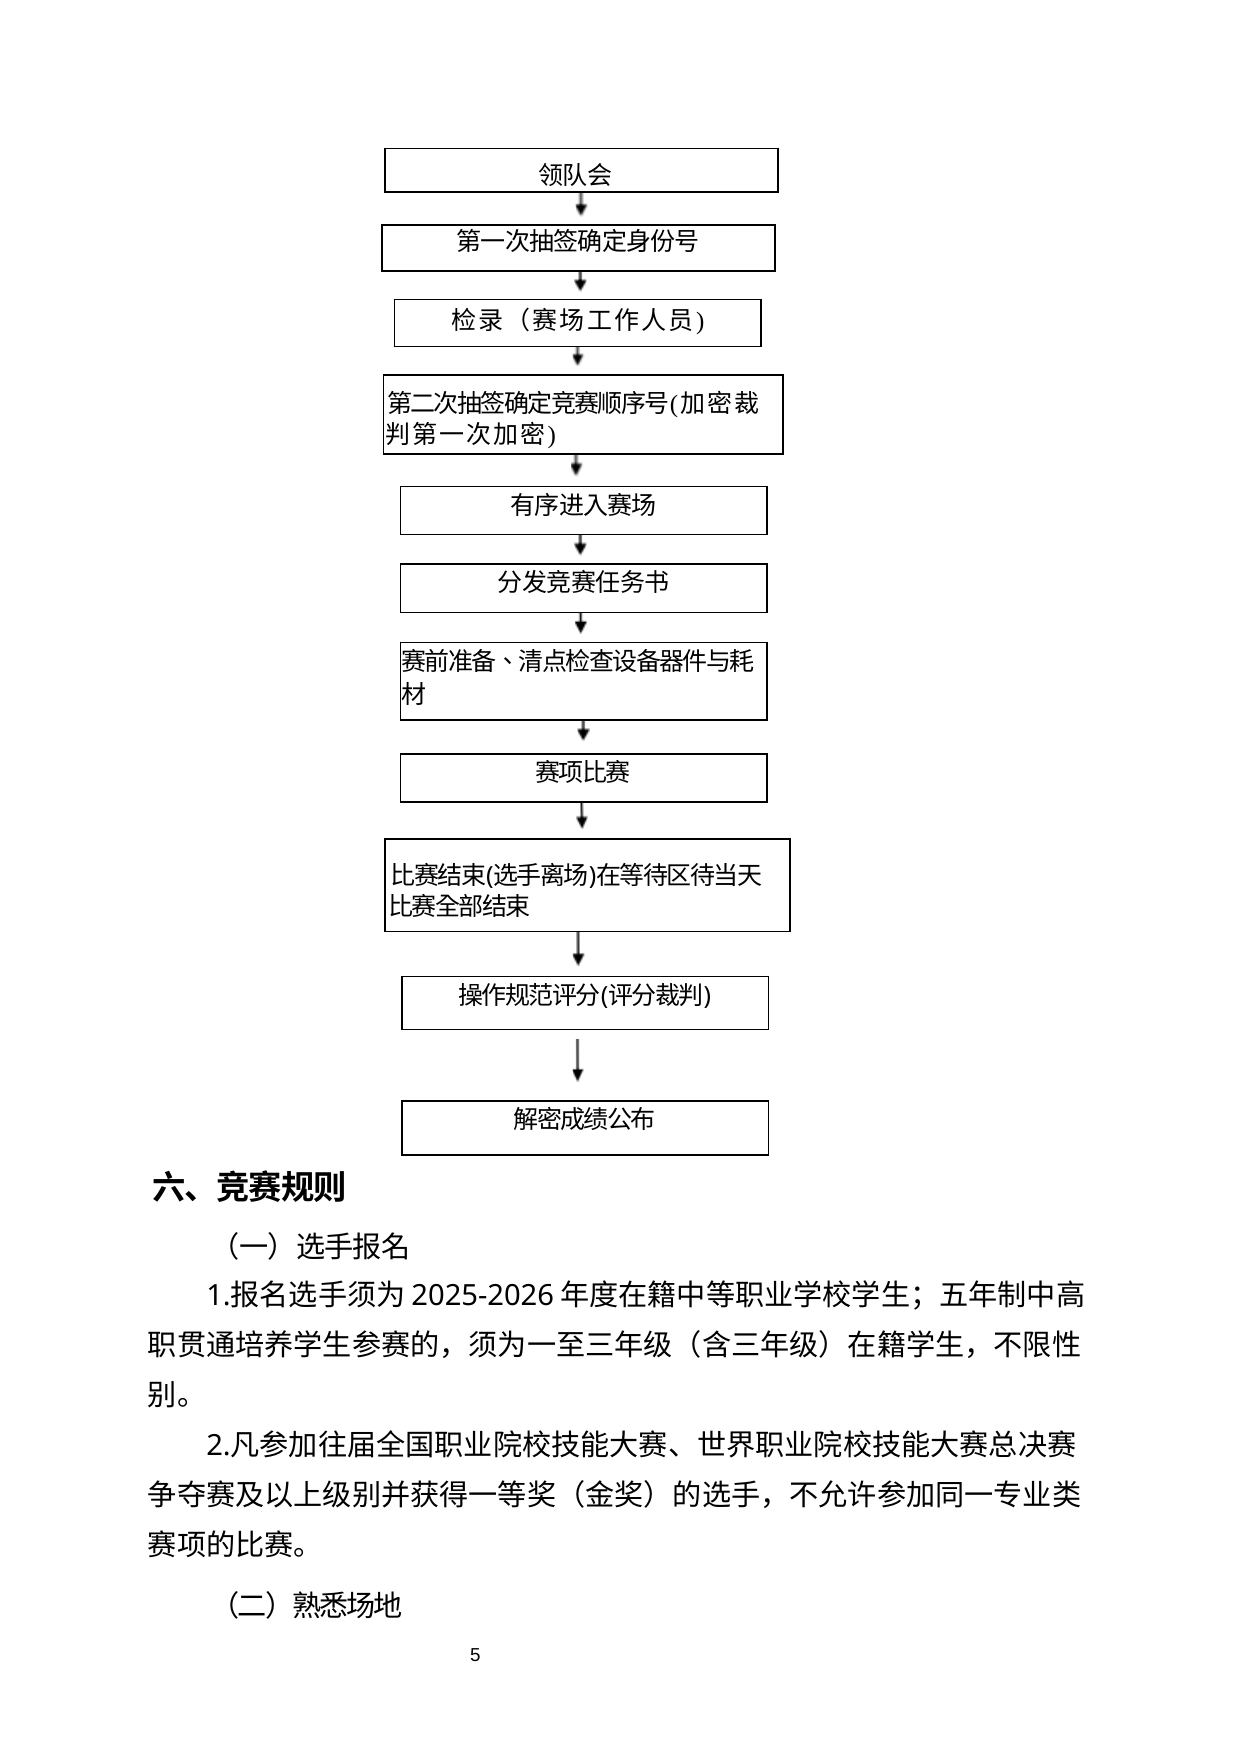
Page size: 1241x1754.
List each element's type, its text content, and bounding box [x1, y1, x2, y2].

picture [574, 271, 587, 292]
picture [572, 1039, 585, 1082]
table_header 比赛结束(选手离场)在等待区待当天比赛全部结束 [386, 840, 789, 931]
table_header 第一次抽签确定身份号 [383, 226, 774, 270]
text 2.凡参加往届全国职业院校技能大赛、世界职业院校技能大赛总决赛争夺赛及以上级别并获得一等奖（金奖）的选手，不允许参加同一专业类赛项的比赛。 [148, 1415, 1093, 1565]
table_header 检录（赛场工作人员) [395, 300, 760, 346]
table_header 操作规范评分(评分裁判) [403, 977, 768, 1029]
table_header 赛项比赛 [401, 755, 766, 801]
picture [571, 454, 584, 477]
picture [577, 720, 590, 742]
table_header 有序进入赛场 [401, 487, 766, 533]
table_header 分发竞赛任务书 [401, 565, 766, 611]
picture [574, 612, 588, 634]
picture [572, 347, 585, 367]
picture [575, 192, 588, 217]
text 六、竞赛规则 [148, 1167, 1093, 1208]
table_header 赛前准备、清点检查设备器件与耗材 [401, 643, 766, 719]
table_header 领队会 [386, 149, 777, 191]
picture [575, 802, 588, 830]
text （二）熟悉场地 [211, 1587, 1093, 1623]
text 1.报名选手须为2025-2026年度在籍中等职业学校学生；五年制中高职贯通培养学生参赛的，须为一至三年级（含三年级）在籍学生，不限性别。 [148, 1265, 1093, 1415]
picture [574, 535, 587, 556]
table_header 解密成绩公布 [403, 1102, 768, 1154]
table_header 第二次抽签确定竞赛顺序号(加密裁判第一次加密) [384, 376, 782, 453]
text （一）选手报名 [211, 1229, 1093, 1265]
picture [572, 932, 585, 966]
